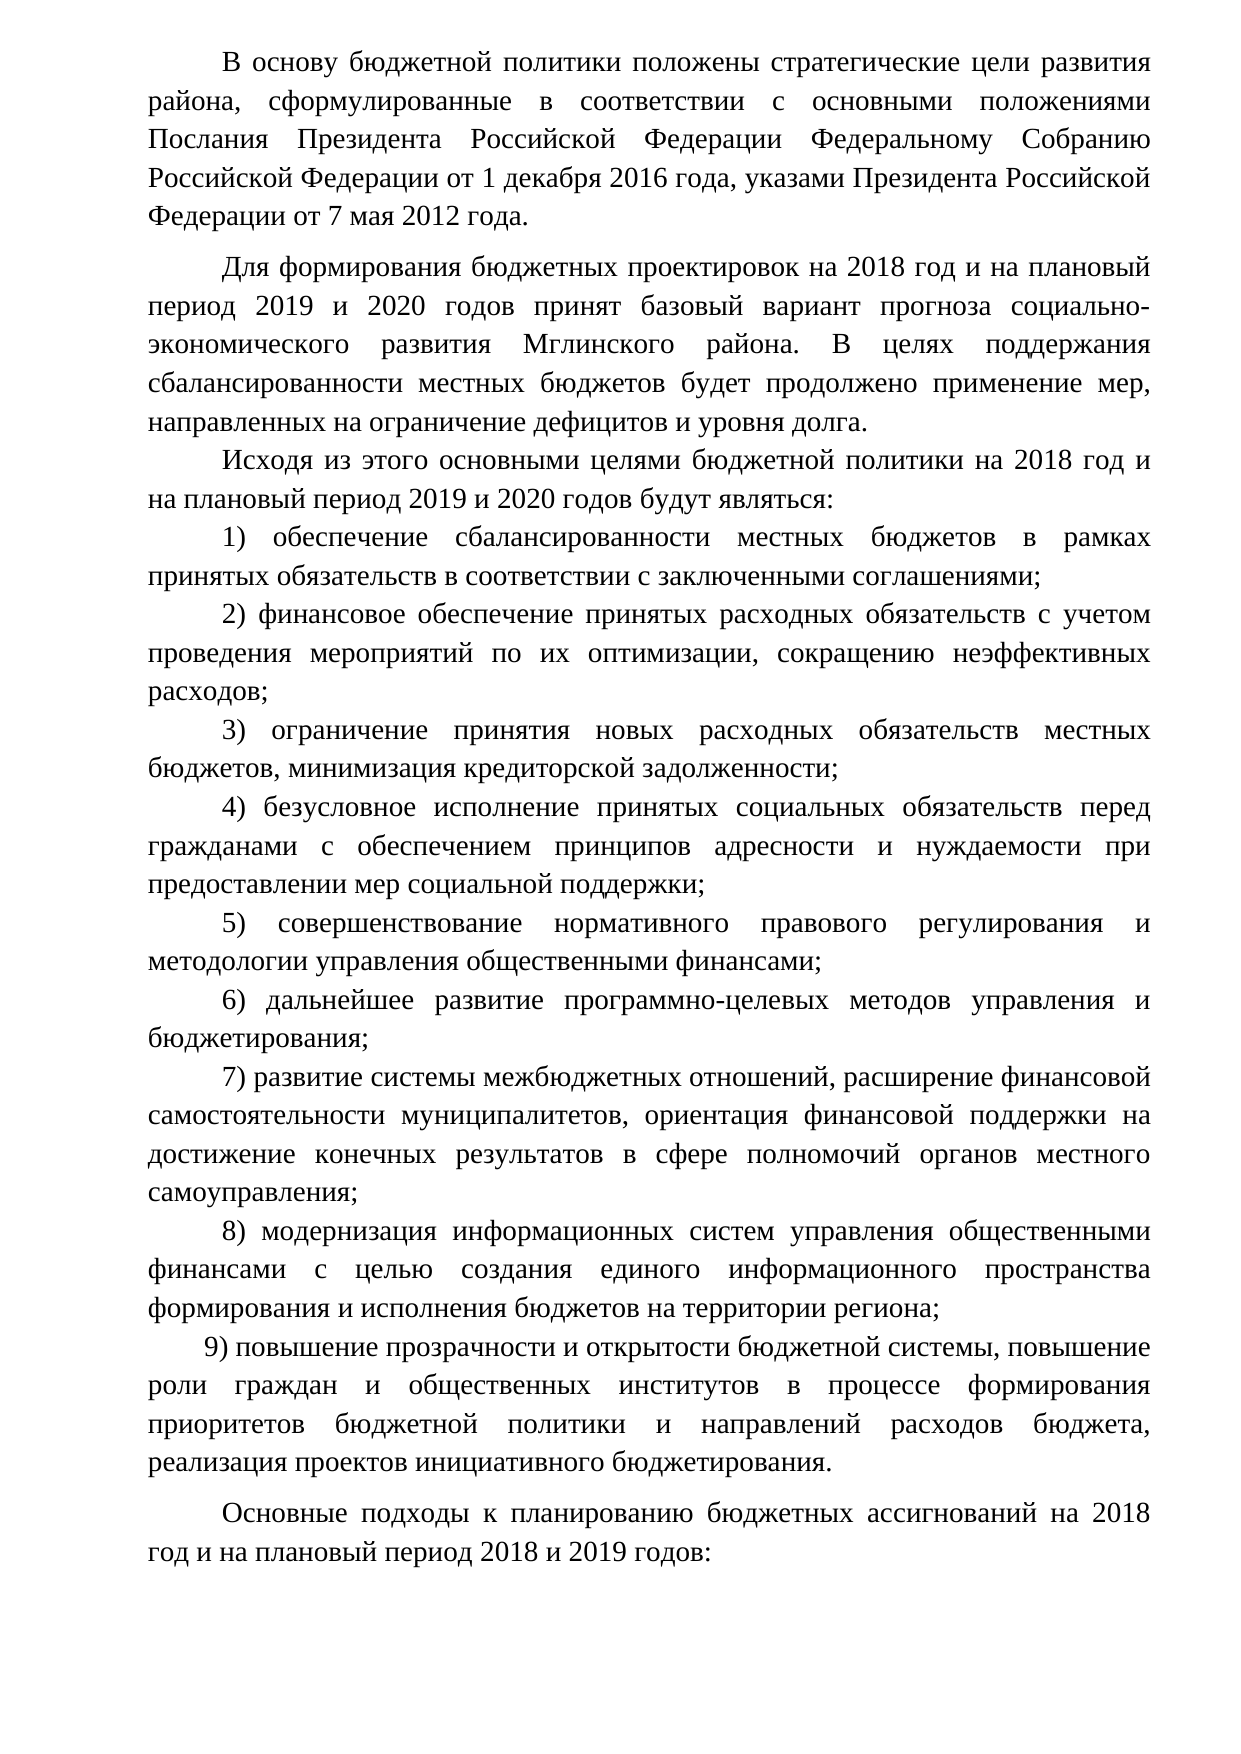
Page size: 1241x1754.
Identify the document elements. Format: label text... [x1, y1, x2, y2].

text 1) обеспечение сбалансированности местных бюджетов в рамках принятых обязательств в соответствии с заключенными соглашениями; [148, 519, 1152, 591]
text Исходя из этого основными целями бюджетной политики на 2018 год и на плановый период 2019 и 2020 годов будут являться: [148, 442, 1152, 514]
text 3) ограничение принятия новых расходных обязательств местных бюджетов, минимизация кредиторской задолженности; [148, 712, 1152, 784]
text 9) повышение прозрачности и открытости бюджетной системы, повышение роли граждан и общественных институтов в процессе формирования приоритетов бюджетной политики и направлений расходов бюджета, реализация проектов инициативного бюджетирования. [148, 1329, 1152, 1478]
text 6) дальнейшее развитие программно-целевых методов управления и бюджетирования; [148, 982, 1152, 1054]
text 7) развитие системы межбюджетных отношений, расширение финансовой самостоятельности муниципалитетов, ориентация финансовой поддержки на достижение конечных результатов в сфере полномочий органов местного самоуправления; [148, 1059, 1152, 1208]
text Основные подходы к планированию бюджетных ассигнований на 2018 год и на плановый период 2018 и 2019 годов: [148, 1495, 1152, 1567]
text 2) финансовое обеспечение принятых расходных обязательств с учетом проведения мероприятий по их оптимизации, сокращению неэффективных расходов; [148, 596, 1152, 707]
text Для формирования бюджетных проектировок на 2018 год и на плановый период 2019 и 2020 годов принят базовый вариант прогноза социально-экономического развития Мглинского района. В целях поддержания сбалансированности местных бюджетов будет продолжено применение мер, направленных на ограничение дефицитов и уровня долга. [148, 249, 1152, 437]
text 8) модернизация информационных систем управления общественными финансами с целью создания единого информационного пространства формирования и исполнения бюджетов на территории региона; [148, 1213, 1152, 1324]
text 4) безусловное исполнение принятых социальных обязательств перед гражданами с обеспечением принципов адресности и нуждаемости при предоставлении мер социальной поддержки; [148, 789, 1152, 900]
text 5) совершенствование нормативного правового регулирования и методологии управления общественными финансами; [148, 905, 1152, 977]
text В основу бюджетной политики положены стратегические цели развития района, сформулированные в соответствии с основными положениями Послания Президента Российской Федерации Федеральному Собранию Российской Федерации от 1 декабря 2016 года, указами Президента Российской Федерации от 7 мая 2012 года. [148, 44, 1152, 232]
